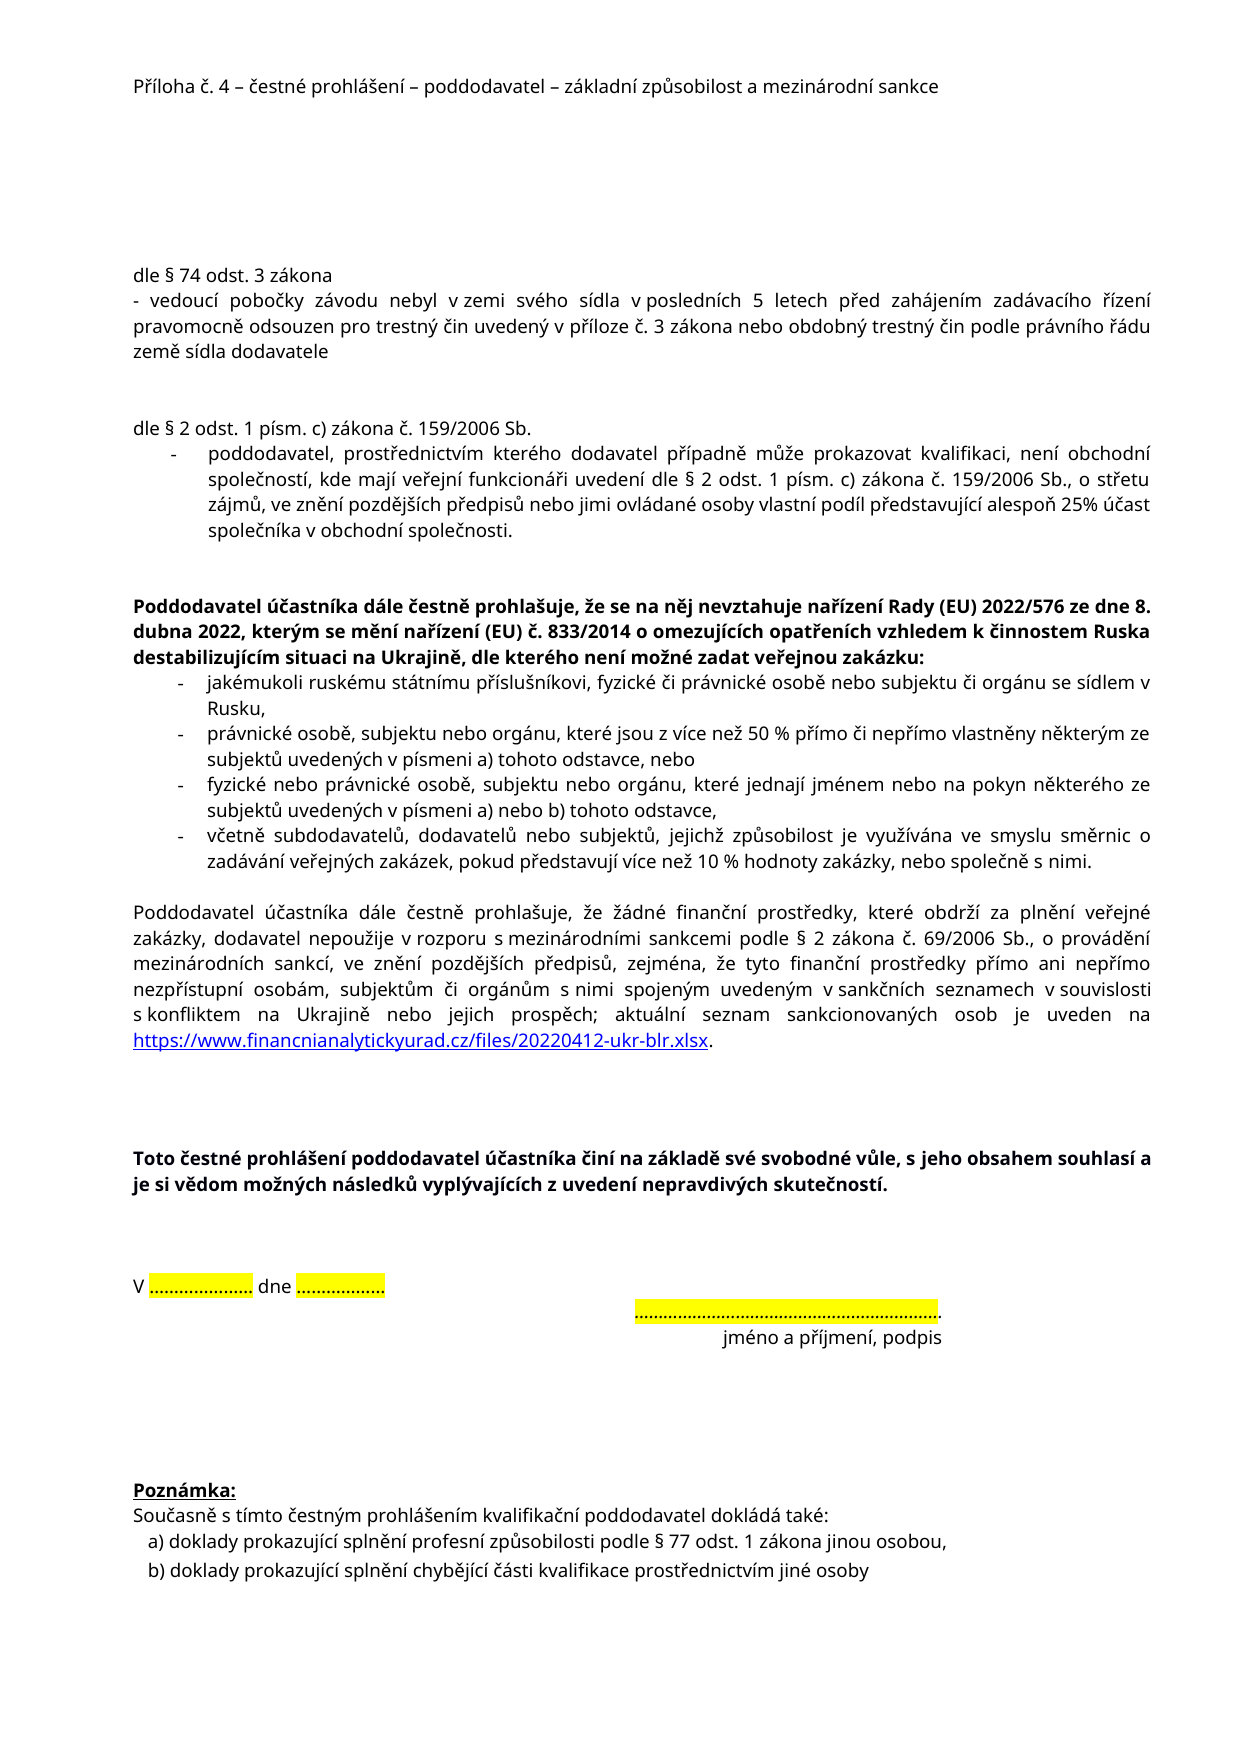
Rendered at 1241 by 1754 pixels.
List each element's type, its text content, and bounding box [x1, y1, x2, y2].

text b) doklady prokazující splnění chybějící části kvalifikace prostřednictvím jiné osoby [148, 1557, 1152, 1583]
text a) doklady prokazující splnění profesní způsobilosti podle § 77 odst. 1 zákona jinou osobou, [148, 1528, 1152, 1554]
text - vedoucí pobočky závodu nebyl v zemi svého sídla v posledních 5 letech před zahájením zadávacího řízení pravomocně odsouzen pro trestný čin uvedený v příloze č. 3 zákona nebo obdobný trestný čin podle právního řádu země sídla dodavatele [133, 287, 1152, 364]
text dle § 74 odst. 3 zákona [133, 262, 1152, 287]
text Poznámka: [133, 1477, 1152, 1503]
text V ………………… dne ……………… ………………………………………………………. [133, 1273, 1152, 1324]
list jakémukoli ruskému státnímu příslušníkovi, fyzické či právnické osobě nebo subjektu či orgánu se sídlem v Rusku, [177, 670, 1152, 721]
list fyzické nebo právnické osobě, subjektu nebo orgánu, které jednají jménem nebo na pokyn některého ze subjektů uvedených v písmeni a) nebo b) tohoto odstavce, [177, 772, 1152, 823]
text jméno a příjmení, podpis [133, 1324, 1152, 1349]
text Toto čestné prohlášení poddodavatel účastníka činí na základě své svobodné vůle, s jeho obsahem souhlasí a je si vědom možných následků vyplývajících z uvedení nepravdivých skutečností. [133, 1145, 1152, 1196]
list právnické osobě, subjektu nebo orgánu, které jsou z více než 50 % přímo či nepřímo vlastněny některým ze subjektů uvedených v písmeni a) tohoto odstavce, nebo [177, 721, 1152, 772]
text Současně s tímto čestným prohlášením kvalifikační poddodavatel dokládá také: [133, 1503, 1152, 1528]
text Poddodavatel účastníka dále čestně prohlašuje, že žádné finanční prostředky, které obdrží za plnění veřejné zakázky, dodavatel nepoužije v rozporu s mezinárodními sankcemi podle § 2 zákona č. 69/2006 Sb., o provádění mezinárodních sankcí, ve znění pozdějších předpisů, zejména, že tyto finanční prostředky přímo ani nepřímo nezpřístupní osobám, subjektům či orgánům s nimi spojeným uvedeným v sankčních seznamech v souvislosti s konfliktem na Ukrajině nebo jejich prospěch; aktuální seznam sankcionovaných osob je uveden na https://www.financnianalytickyurad.cz/files/20220412-ukr-blr.xlsx. [133, 899, 1152, 1052]
list poddodavatel, prostřednictvím kterého dodavatel případně může prokazovat kvalifikaci, není obchodní společností, kde mají veřejní funkcionáři uvedení dle § 2 odst. 1 písm. c) zákona č. 159/2006 Sb., o střetu zájmů, ve znění pozdějších předpisů nebo jimi ovládané osoby vlastní podíl představující alespoň 25% účast společníka v obchodní společnosti. [170, 441, 1152, 543]
list včetně subdodavatelů, dodavatelů nebo subjektů, jejichž způsobilost je využívána ve smyslu směrnic o zadávání veřejných zakázek, pokud představují více než 10 % hodnoty zakázky, nebo společně s nimi. [177, 823, 1152, 874]
text dle § 2 odst. 1 písm. c) zákona č. 159/2006 Sb. [133, 415, 1152, 441]
list Poddodavatel účastníka dále čestně prohlašuje, že se na něj nevztahuje nařízení Rady (EU) 2022/576 ze dne 8. dubna 2022, kterým se mění nařízení (EU) č. 833/2014 o omezujících opatřeních vzhledem k činnostem Ruska destabilizujícím situaci na Ukrajině, dle kterého není možné zadat veřejnou zakázku: [133, 593, 1152, 670]
